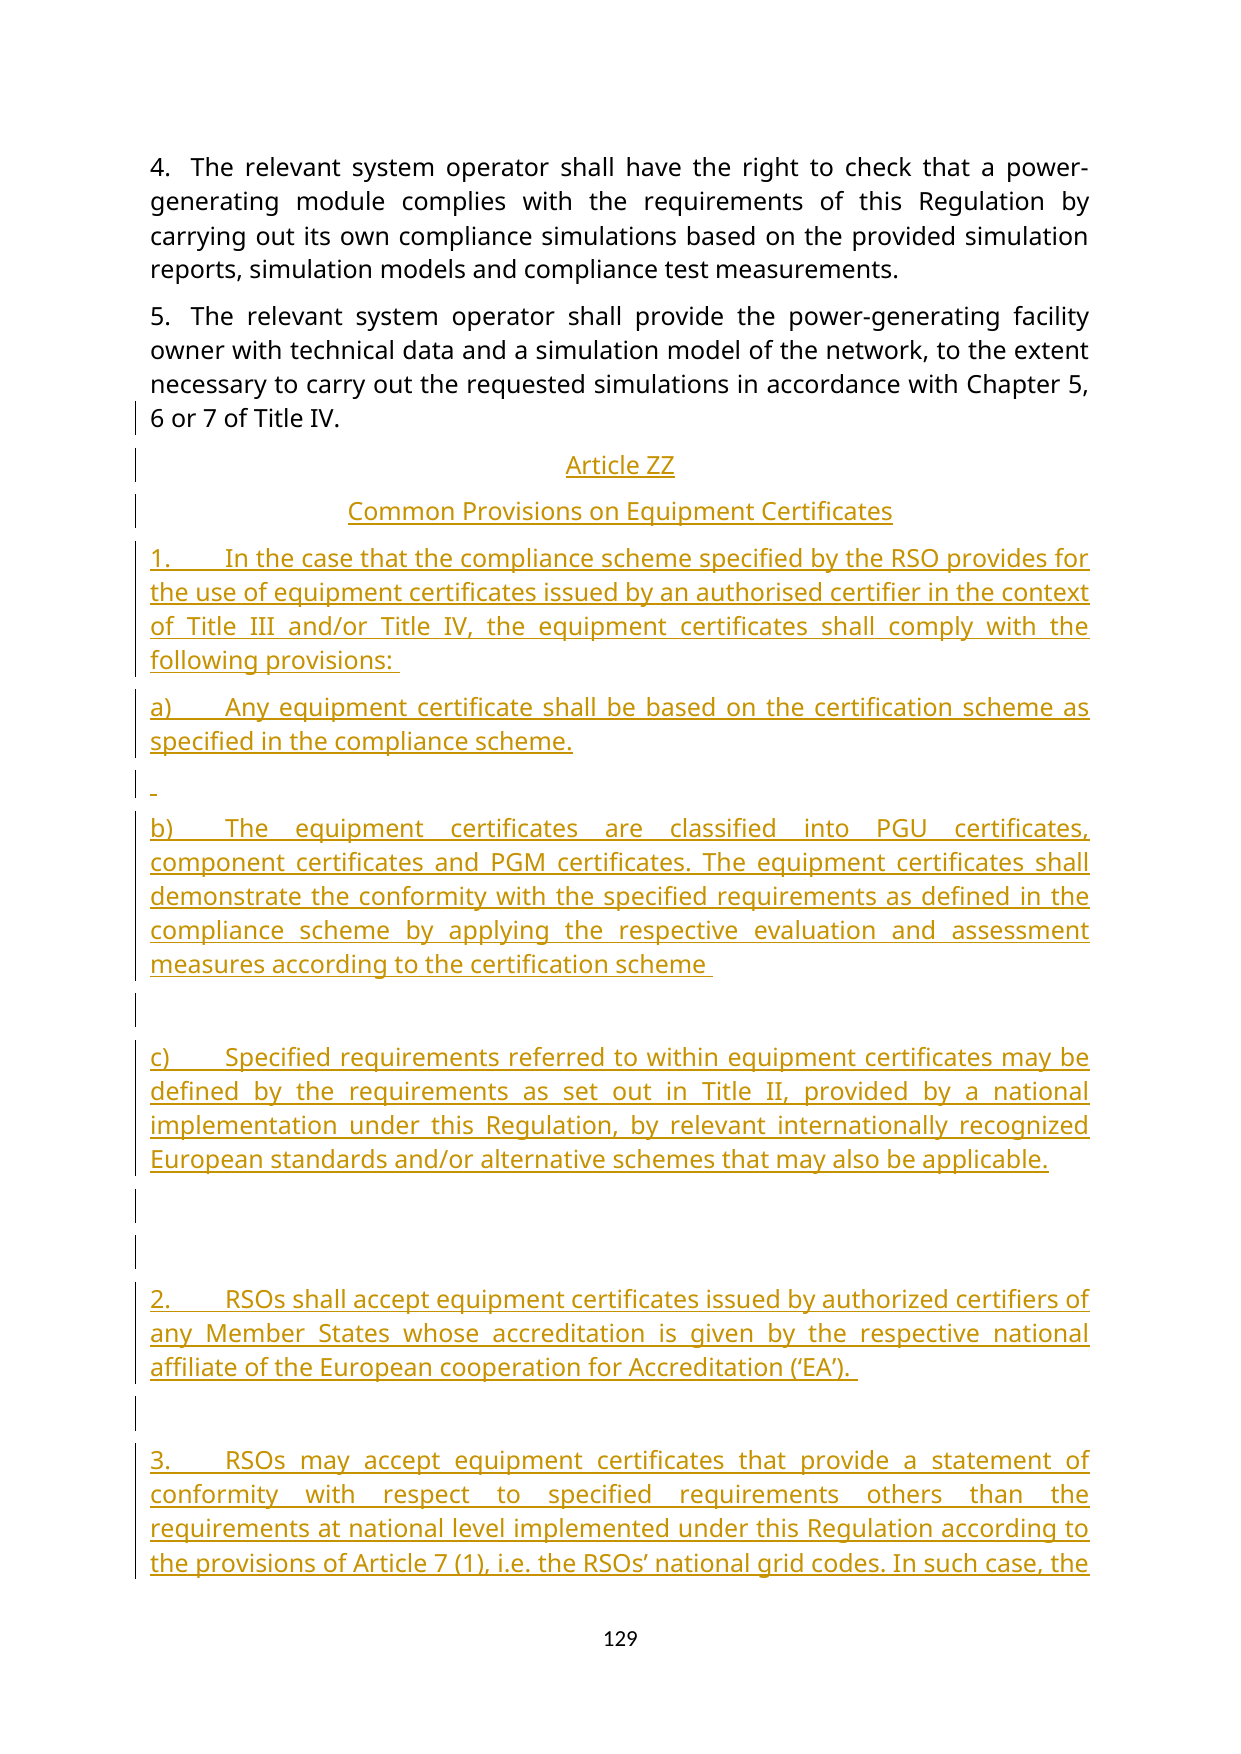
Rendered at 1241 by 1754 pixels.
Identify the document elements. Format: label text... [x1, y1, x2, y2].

text 5. The relevant system operator shall provide the power-generating facility owner with technical data and a simulation model of the network, to the extent necessary to carry out the requested simulations in accordance with Chapter 5, 6 or 7 of Title IV. [150, 299, 1090, 435]
text 4. The relevant system operator shall have the right to check that a power-generating module complies with the requirements of this Regulation by carrying out its own compliance simulations based on the provided simulation reports, simulation models and compliance test measurements. [150, 150, 1090, 286]
